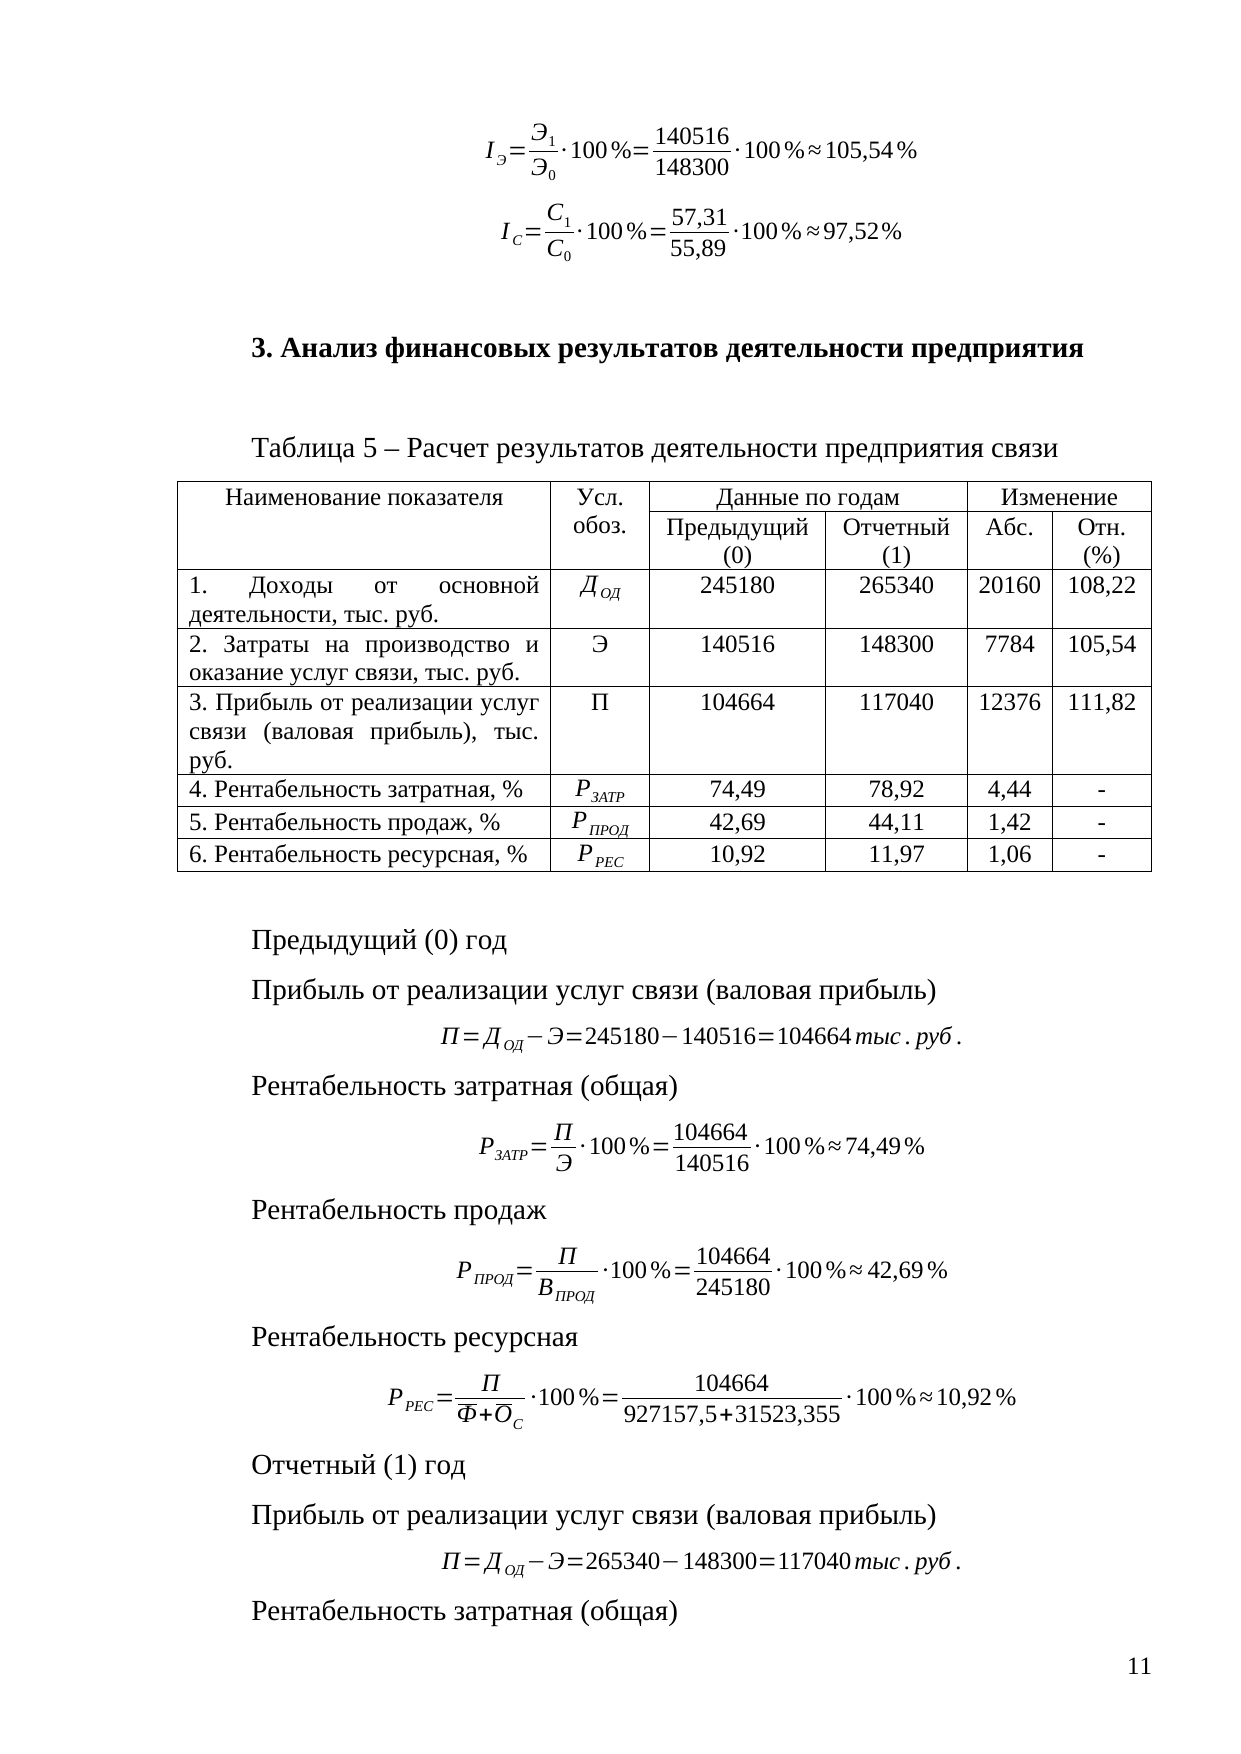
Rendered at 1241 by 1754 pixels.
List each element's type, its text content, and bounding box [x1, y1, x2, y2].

table_cell 108,22 [1053, 570, 1151, 628]
table_cell П [551, 687, 649, 773]
table_cell 11,97 [826, 839, 967, 871]
table_cell 265340 [826, 570, 967, 628]
table_header Данные по годам [650, 482, 967, 511]
table_cell 111,82 [1053, 687, 1151, 773]
text Рентабельность продаж [177, 1192, 1152, 1226]
table_cell 4,44 [968, 775, 1052, 806]
text Прибыль от реализации услуг связи (валовая прибыль) [177, 1497, 1152, 1531]
table_cell Э [551, 629, 649, 686]
table_header Изменение [968, 482, 1151, 511]
table_cell - [1053, 807, 1151, 838]
table_cell - [1053, 775, 1151, 806]
table_cell 4. Рентабельность затратная, % [178, 775, 550, 806]
table_cell 1. Доходы от основной деятельности, тыс. руб. [178, 570, 550, 628]
table_cell - [1053, 839, 1151, 871]
table_cell 148300 [826, 629, 967, 686]
text Рентабельность затратная (общая) [177, 1593, 1152, 1627]
table_cell 104664 [650, 687, 825, 773]
table_cell 1,42 [968, 807, 1052, 838]
table_cell [551, 807, 649, 838]
table_cell 44,11 [826, 807, 967, 838]
table_cell 12376 [968, 687, 1052, 773]
text 3. Анализ финансовых результатов деятельности предприятия [177, 330, 1152, 363]
text Рентабельность затратная (общая) [177, 1068, 1152, 1102]
table_cell 3. Прибыль от реализации услуг связи (валовая прибыль), тыс. руб. [178, 687, 550, 773]
table_cell 2. Затраты на производство и оказание услуг связи, тыс. руб. [178, 629, 550, 686]
text Таблица 5 – Расчет результатов деятельности предприятия связи [177, 431, 1152, 464]
table_cell [551, 839, 649, 871]
table_cell [551, 775, 649, 806]
table_cell 6. Рентабельность ресурсная, % [178, 839, 550, 871]
table_cell 20160 [968, 570, 1052, 628]
text Рентабельность ресурсная [177, 1319, 1152, 1353]
table_header Усл. обоз. [551, 482, 649, 569]
table_header Наименование показателя [178, 482, 550, 569]
table_cell 7784 [968, 629, 1052, 686]
table_cell 117040 [826, 687, 967, 773]
table_cell Отн. (%) [1053, 512, 1151, 569]
table_cell Отчетный (1) [826, 512, 967, 569]
table_cell 105,54 [1053, 629, 1151, 686]
table_cell 5. Рентабельность продаж, % [178, 807, 550, 838]
table_cell Абс. [968, 512, 1052, 569]
table_cell Предыдущий (0) [650, 512, 825, 569]
table_cell 74,49 [650, 775, 825, 806]
table_cell 1,06 [968, 839, 1052, 871]
table_cell 140516 [650, 629, 825, 686]
table_cell 78,92 [826, 775, 967, 806]
table_cell [551, 570, 649, 628]
text Прибыль от реализации услуг связи (валовая прибыль) [177, 972, 1152, 1006]
table_cell 245180 [650, 570, 825, 628]
table_cell 10,92 [650, 839, 825, 871]
text Предыдущий (0) год [177, 922, 1152, 956]
table_cell 42,69 [650, 807, 825, 838]
text Отчетный (1) год [177, 1447, 1152, 1480]
